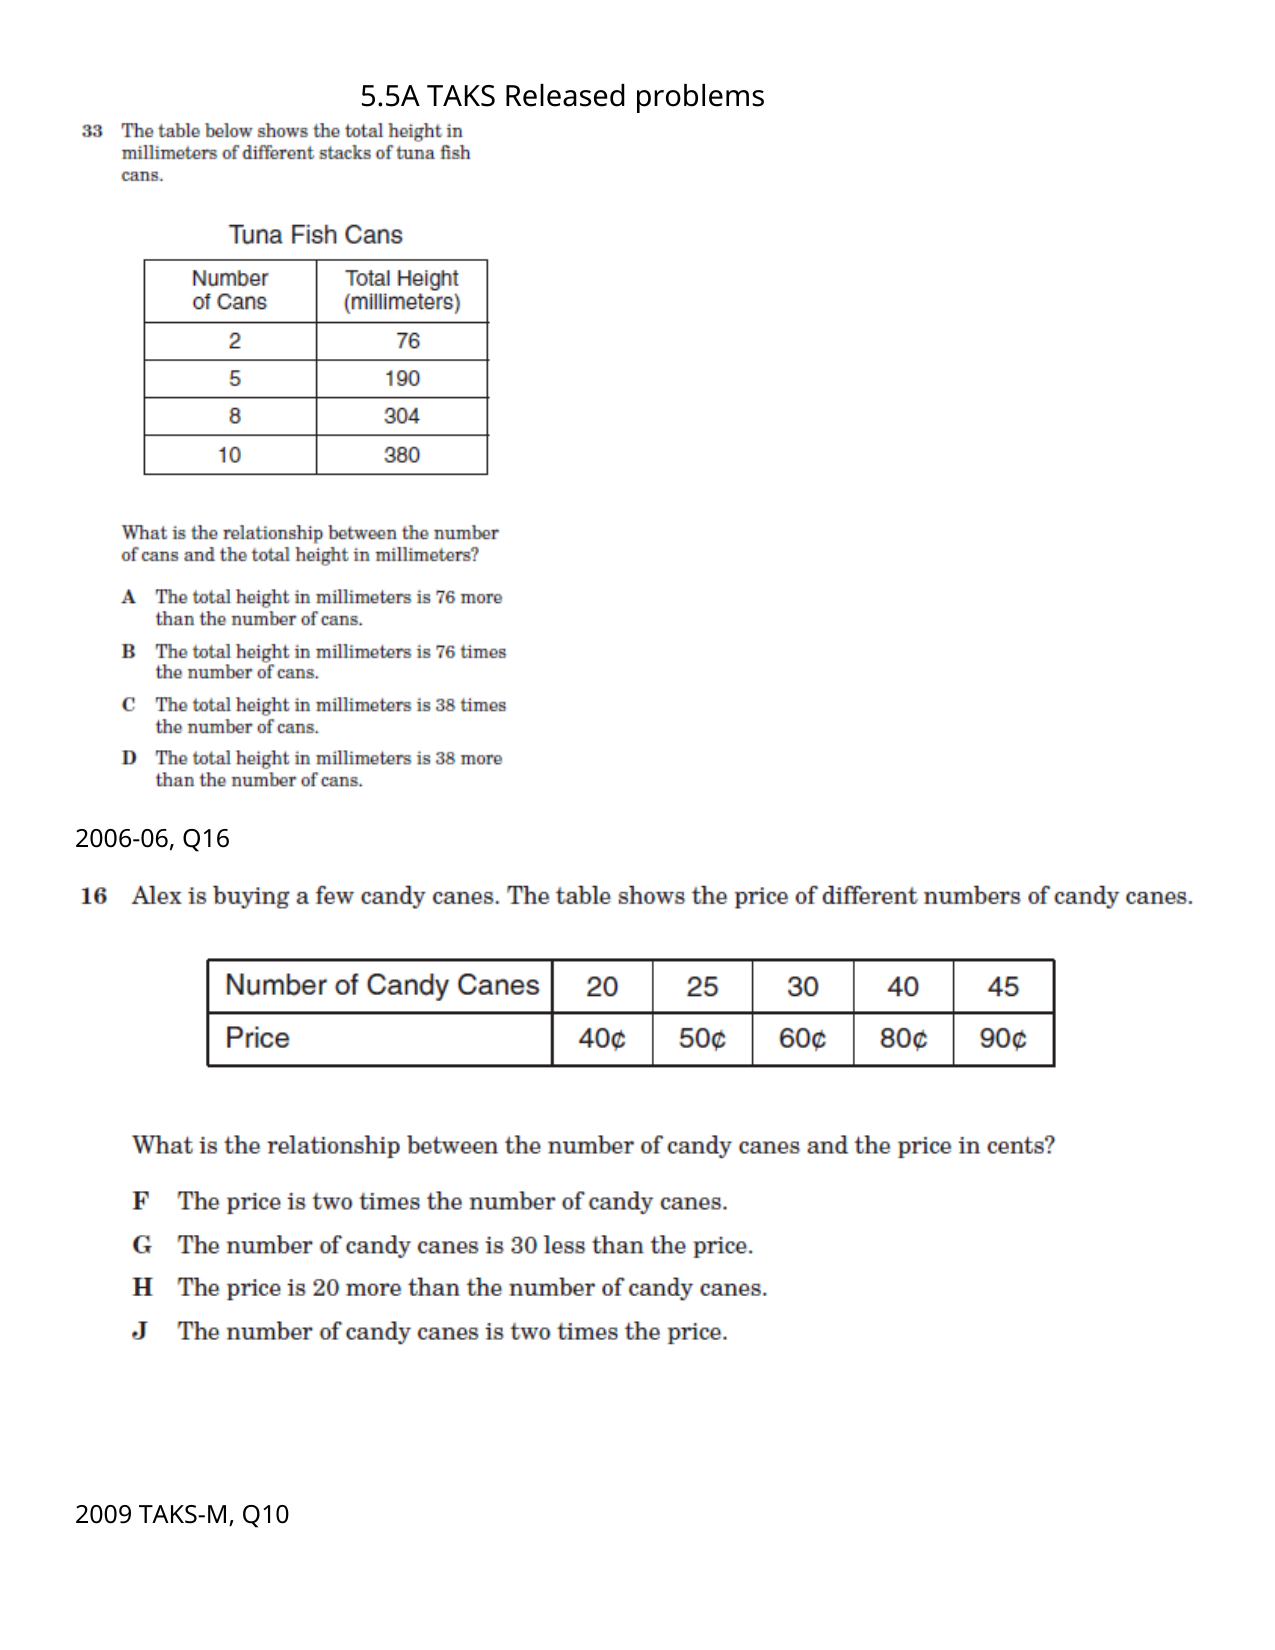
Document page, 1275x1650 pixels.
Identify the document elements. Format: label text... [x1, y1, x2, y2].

picture [75, 881, 1200, 1352]
picture [75, 114, 514, 796]
text 2006-06, Q16 [75, 821, 1200, 855]
text 2009 TAKS-M, Q10 [75, 1497, 1200, 1531]
